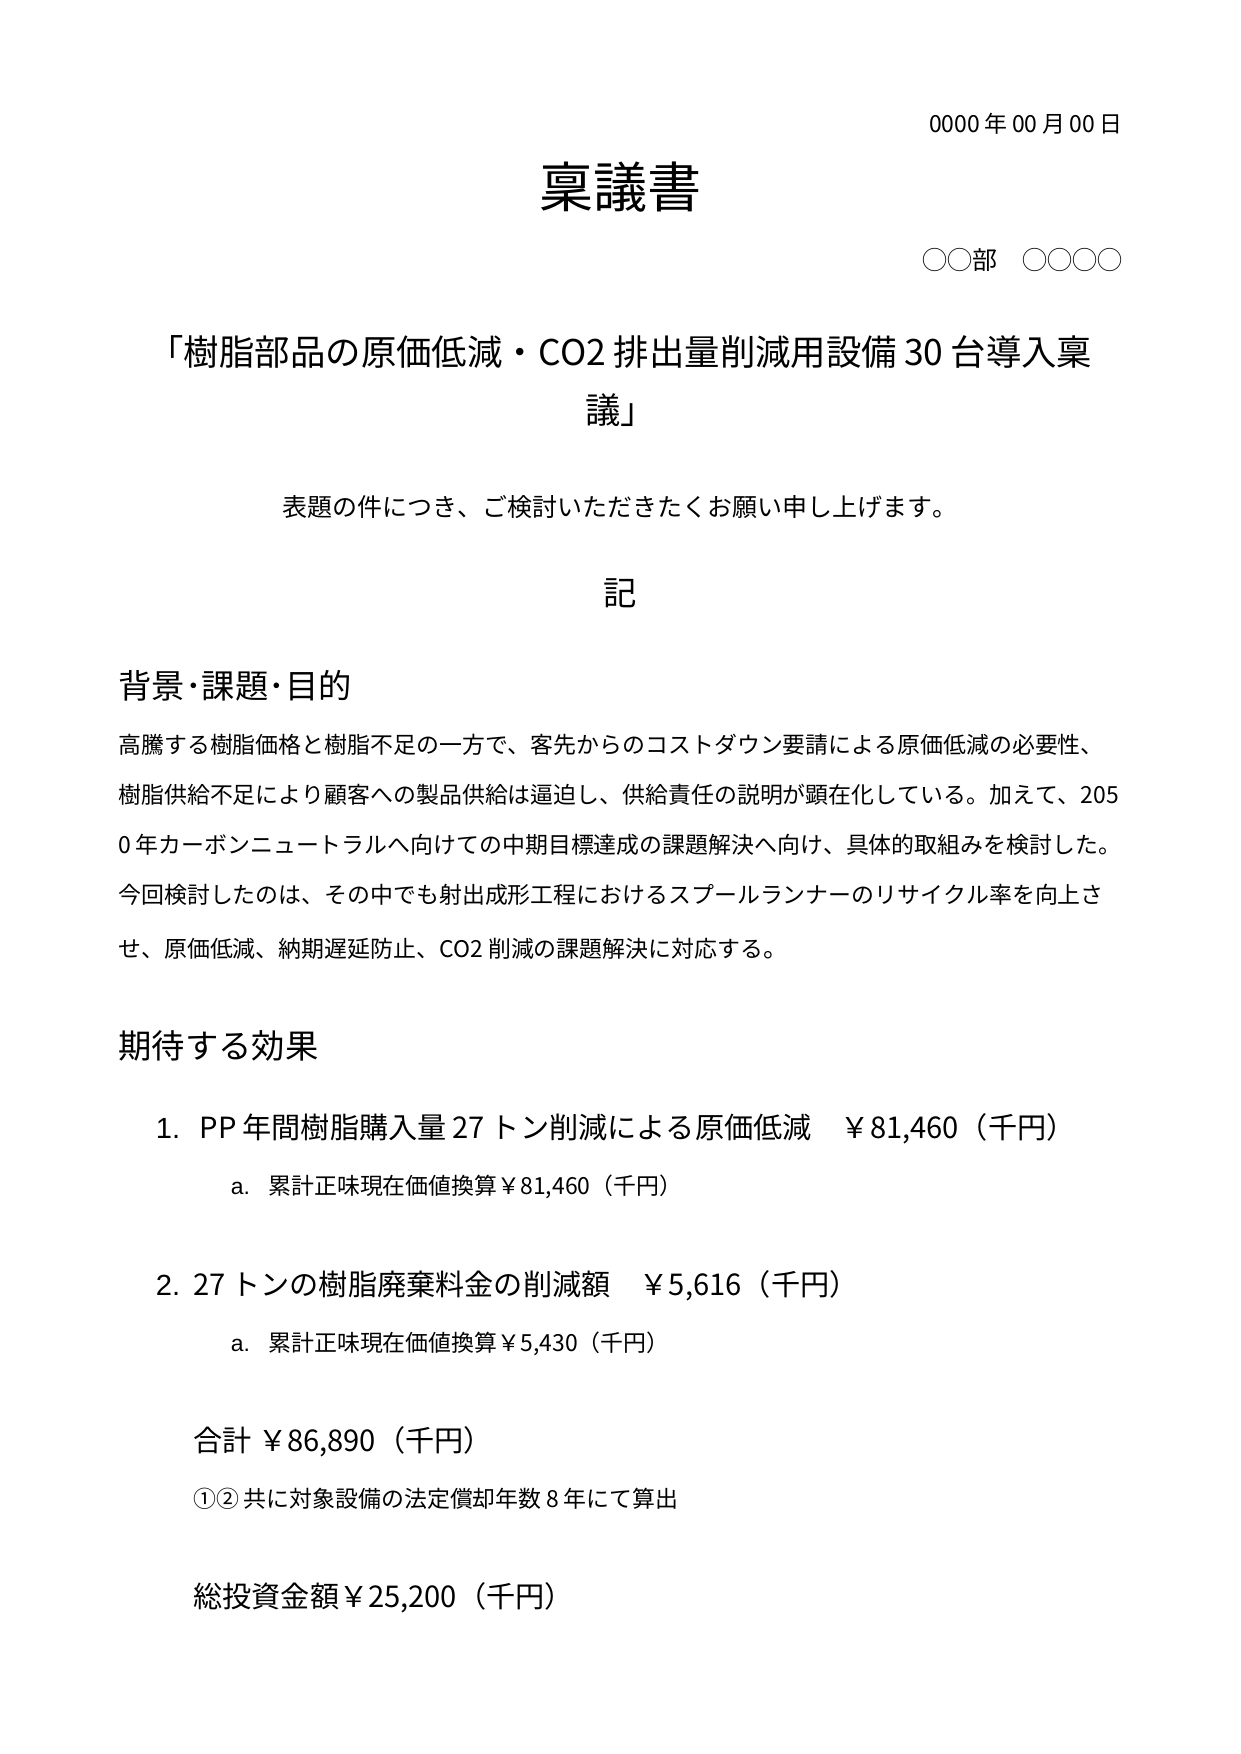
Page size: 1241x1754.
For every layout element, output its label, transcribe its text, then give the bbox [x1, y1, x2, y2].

text 表題の件につき、ご検討いただきたくお願い申し上げます。 [118, 487, 1122, 523]
subtitle 期待する効果 [118, 1020, 1122, 1068]
text 合計 ￥86,890（千円） [193, 1417, 1122, 1460]
list PP年間樹脂購入量27トン削減による原価低減 ￥81,460（千円） [156, 1105, 1122, 1147]
text 今回検討したのは、その中でも射出成形工程におけるスプールランナーのリサイクル率を向上させ、原価低減、納期遅延防止、CO2削減の課題解決に対応する。 [118, 877, 1122, 964]
subtitle 記 [118, 566, 1122, 615]
text 高騰する樹脂価格と樹脂不足の一方で、客先からのコストダウン要請による原価低減の必要性、樹脂供給不足により顧客への製品供給は逼迫し、供給責任の説明が顕在化している。加えて、2050年カーボンニュートラルへ向けての中期目標達成の課題解決へ向け、具体的取組みを検討した。 [118, 727, 1122, 860]
list 27トンの樹脂廃棄料金の削減額 ￥5,616（千円） [156, 1261, 1122, 1303]
list 累計正味現在価値換算￥81,460（千円） [231, 1168, 1122, 1201]
text ①②共に対象設備の法定償却年数8年にて算出 [193, 1481, 1122, 1514]
subtitle 背景･課題･目的 [118, 659, 1122, 708]
text 0000年00月00日 [118, 106, 1122, 139]
text ◯◯部 ◯◯◯◯ [118, 241, 1122, 277]
subtitle 「樹脂部品の原価低減・CO2排出量削減用設備30台導入稟議」 [118, 324, 1122, 434]
list 累計正味現在価値換算￥5,430（千円） [231, 1324, 1122, 1358]
title 稟議書 [118, 144, 1122, 223]
text 総投資金額￥25,200（千円） [193, 1574, 1122, 1616]
